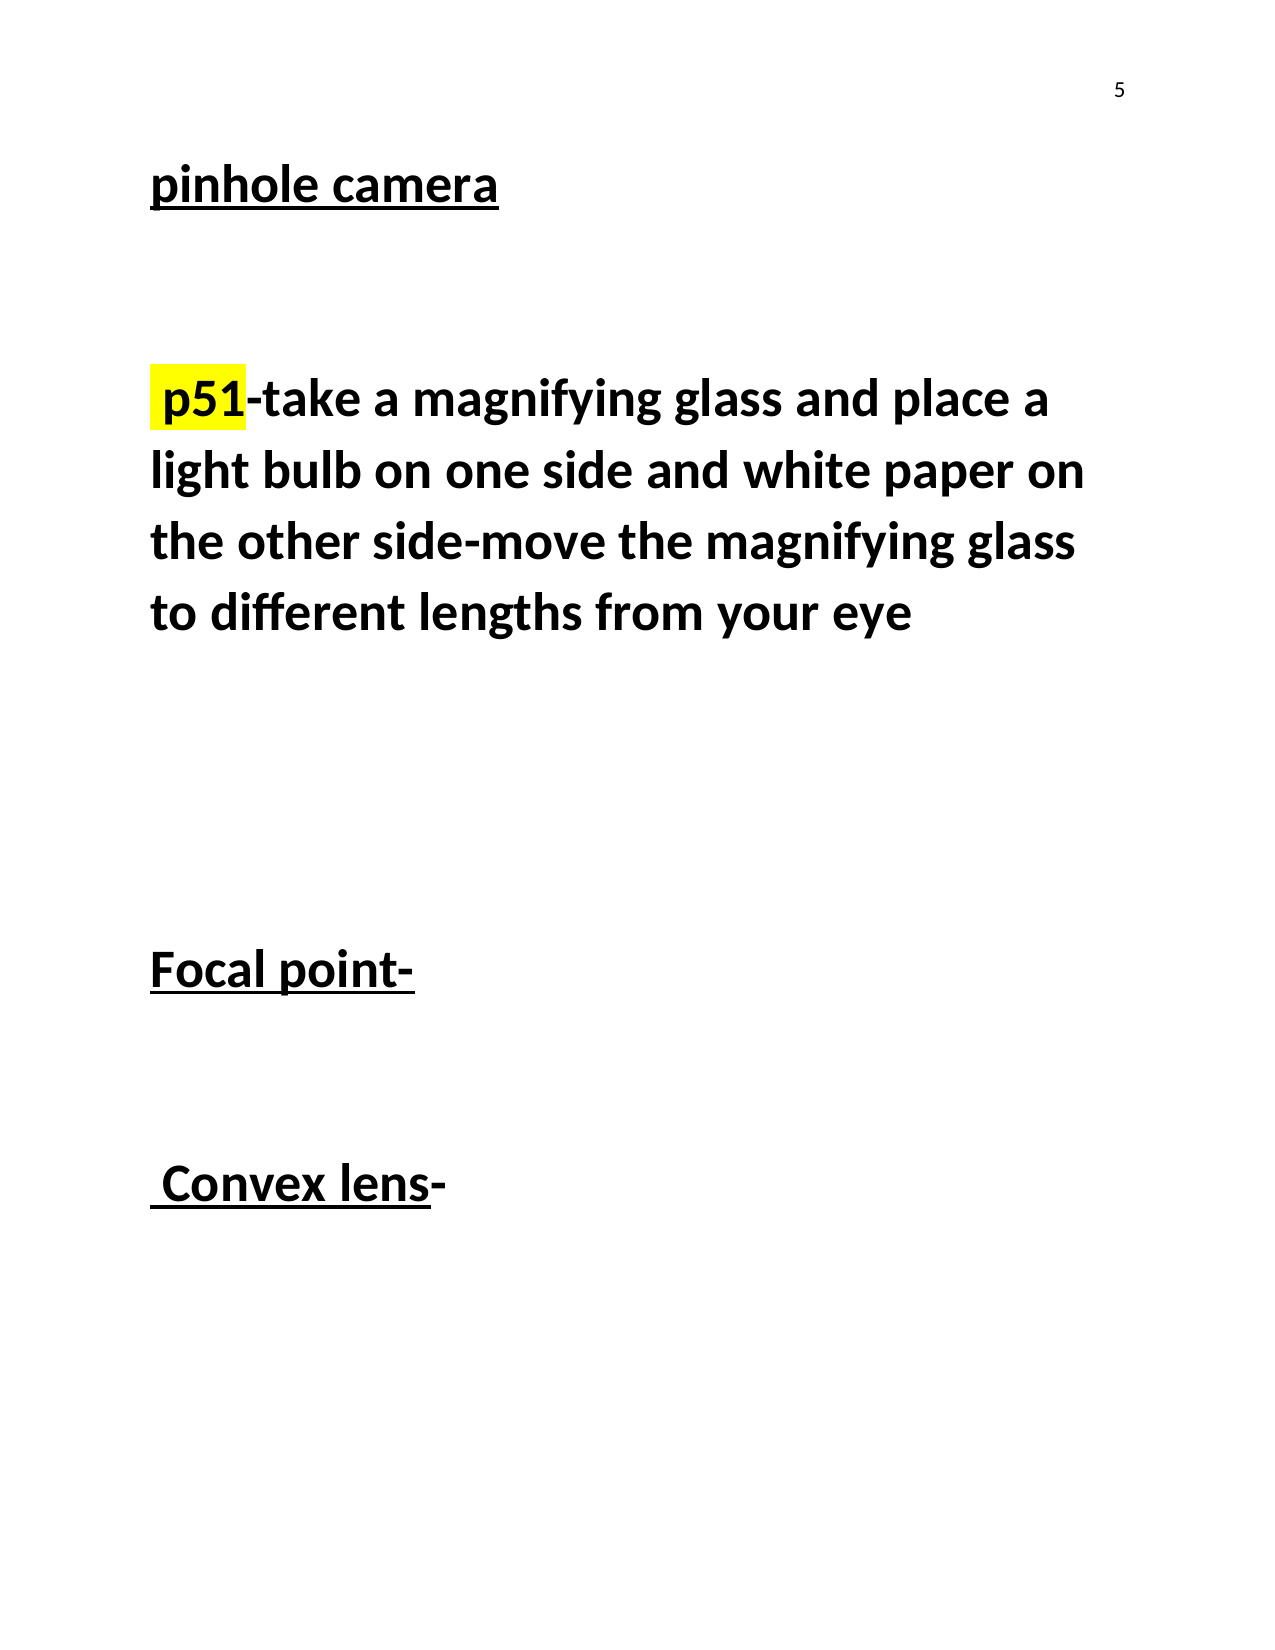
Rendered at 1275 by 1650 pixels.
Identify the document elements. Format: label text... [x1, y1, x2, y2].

text Convex lens- [150, 1149, 1125, 1215]
text pinhole camera [150, 150, 1125, 216]
text p51-take a magnifying glass and place a light bulb on one side and white paper on the other side-move the magnifying glass to different lengths from your eye [150, 364, 1125, 644]
text Focal point- [150, 935, 1125, 1001]
